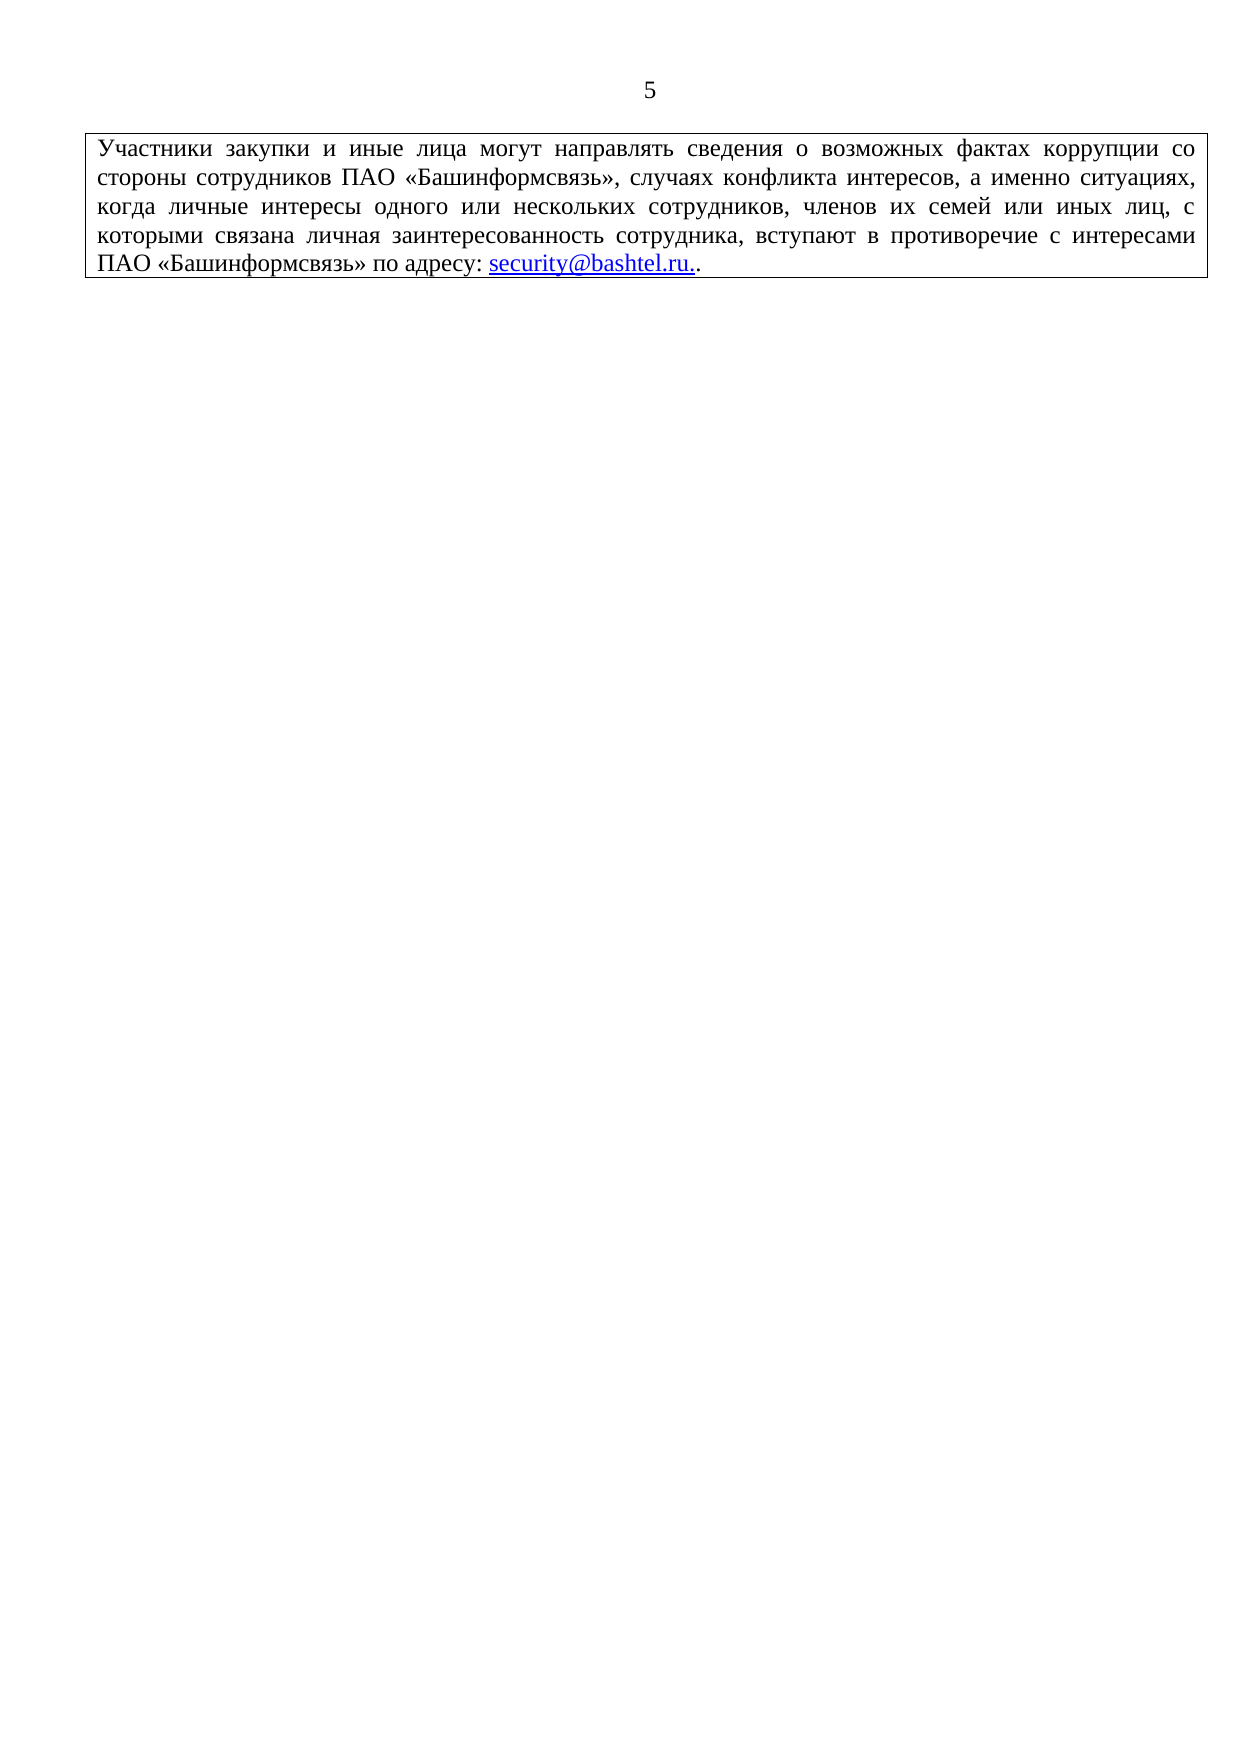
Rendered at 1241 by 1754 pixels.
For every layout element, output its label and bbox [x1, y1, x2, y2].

table_cell [86, 134, 1207, 277]
